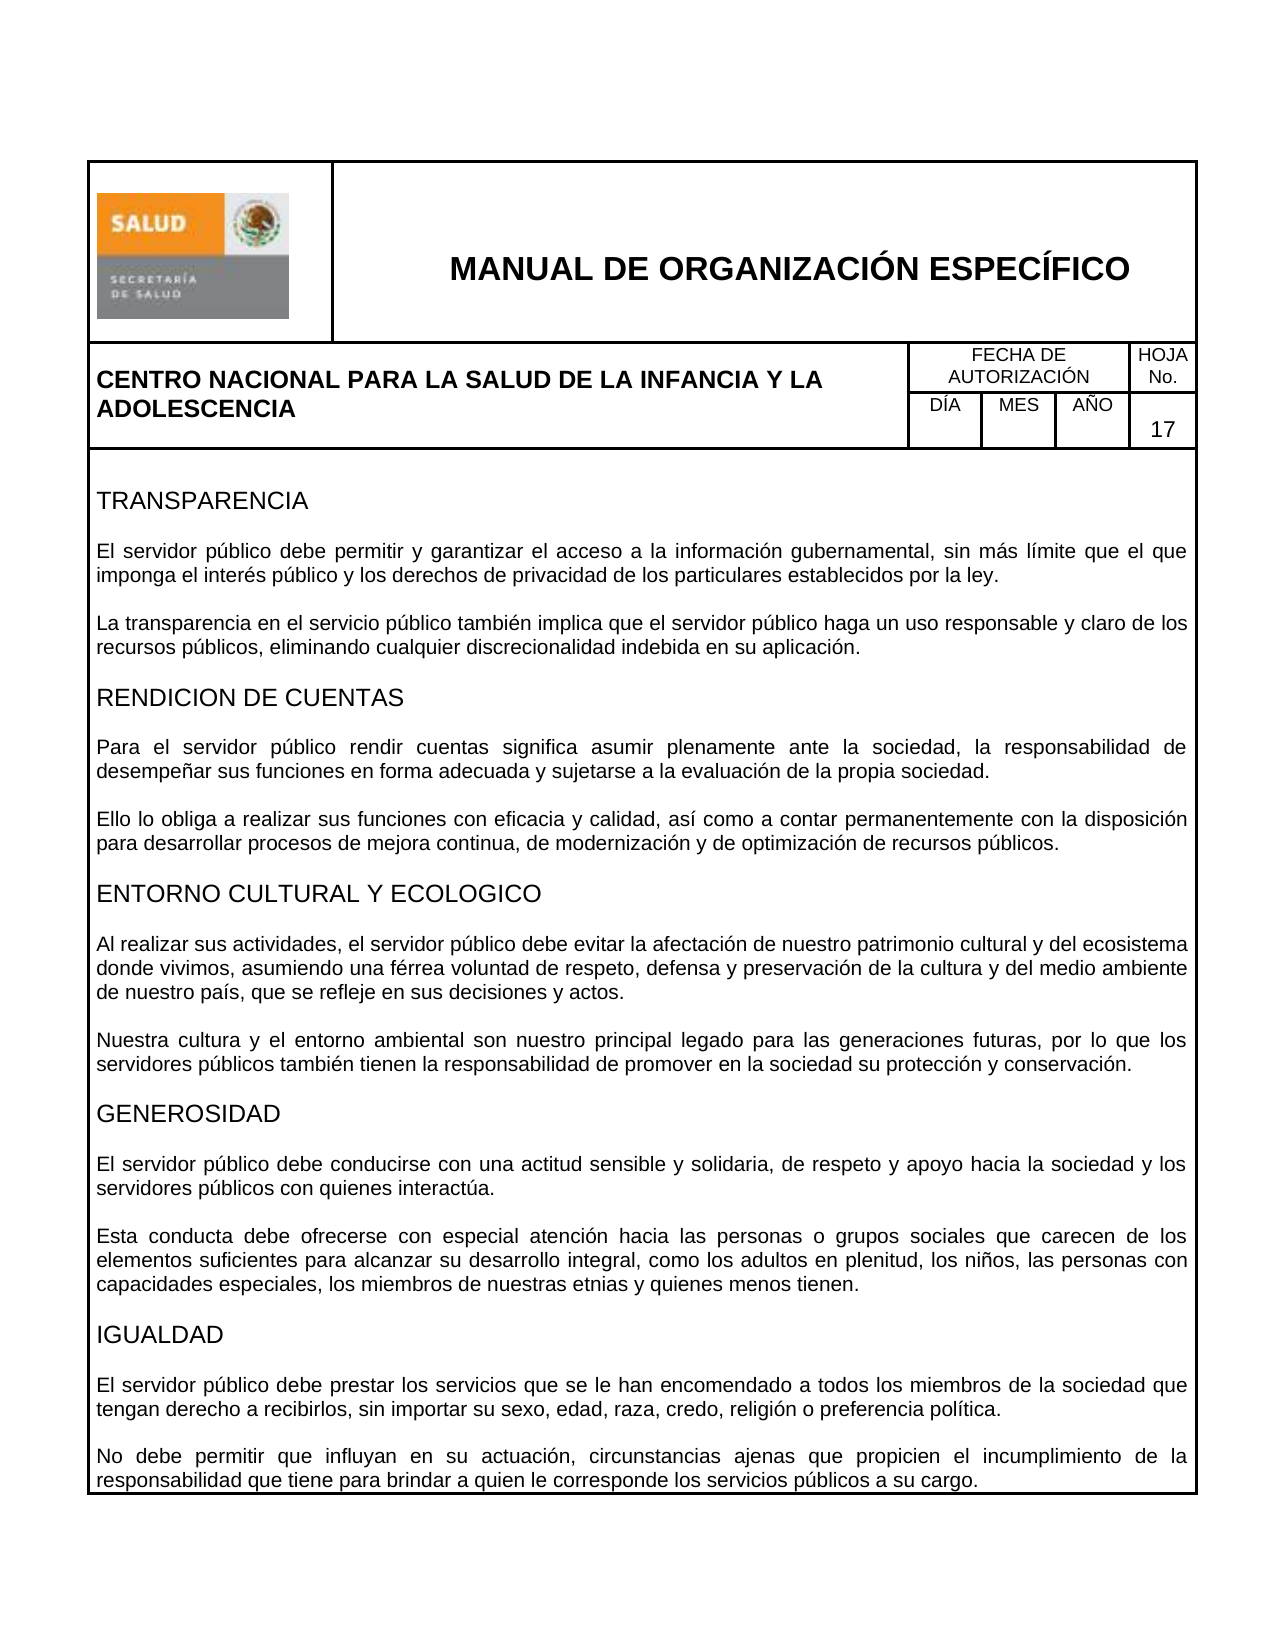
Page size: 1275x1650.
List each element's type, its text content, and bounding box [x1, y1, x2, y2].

table_cell MES [983, 394, 1054, 447]
table_cell AÑO [1057, 394, 1128, 447]
table_cell DÍA [910, 394, 980, 447]
table_cell 17 [1131, 394, 1195, 447]
table_cell MANUAL DE ORGANIZACIÓN ESPECÍFICO [334, 163, 1195, 341]
table_cell TRANSPARENCIA El servidor público debe permitir y garantizar el acceso a la información gubernamental, sin más límite que el que imponga el interés público y los derechos de privacidad de los particulares establecidos por la ley. La transparencia en el servicio público también implica que el servidor público haga un uso responsable y claro de los recursos públicos, eliminando cualquier discrecionalidad indebida en su aplicación. RENDICION DE CUENTAS Para el servidor público rendir cuentas significa asumir plenamente ante la sociedad, la responsabilidad de desempeñar sus funciones en forma adecuada y sujetarse a la evaluación de la propia sociedad. Ello lo obliga a realizar sus funciones con eficacia y calidad, así como a contar permanentemente con la disposición para desarrollar procesos de mejora continua, de modernización y de optimización de recursos públicos. ENTORNO CULTURAL Y ECOLOGICO Al realizar sus actividades, el servidor público debe evitar la afectación de nuestro patrimonio cultural y del ecosistema donde vivimos, asumiendo una férrea voluntad de respeto, defensa y preservación de la cultura y del medio ambiente de nuestro país, que se refleje en sus decisiones y actos. Nuestra cultura y el entorno ambiental son nuestro principal legado para las generaciones futuras, por lo que los servidores públicos también tienen la responsabilidad de promover en la sociedad su protección y conservación. GENEROSIDAD El servidor público debe conducirse con una actitud sensible y solidaria, de respeto y apoyo hacia la sociedad y los servidores públicos con quienes interactúa. Esta conducta debe ofrecerse con especial atención hacia las personas o grupos sociales que carecen de los elementos suficientes para alcanzar su desarrollo integral, como los adultos en plenitud, los niños, las personas con capacidades especiales, los miembros de nuestras etnias y quienes menos tienen. IGUALDAD El servidor público debe prestar los servicios que se le han encomendado a todos los miembros de la sociedad que tengan derecho a recibirlos, sin importar su sexo, edad, raza, credo, religión o preferencia política. No debe permitir que influyan en su actuación, circunstancias ajenas que propicien el incumplimiento de la responsabilidad que tiene para brindar a quien le corresponde los servicios públicos a su cargo. [90, 450, 1195, 1492]
table_cell HOJA No. [1131, 344, 1195, 391]
table_cell FECHA DE AUTORIZACIÓN [910, 344, 1128, 391]
table_cell CENTRO NACIONAL PARA LA SALUD DE LA INFANCIA Y LA ADOLESCENCIA [90, 344, 907, 447]
table_cell [90, 163, 331, 341]
picture [97, 193, 289, 319]
